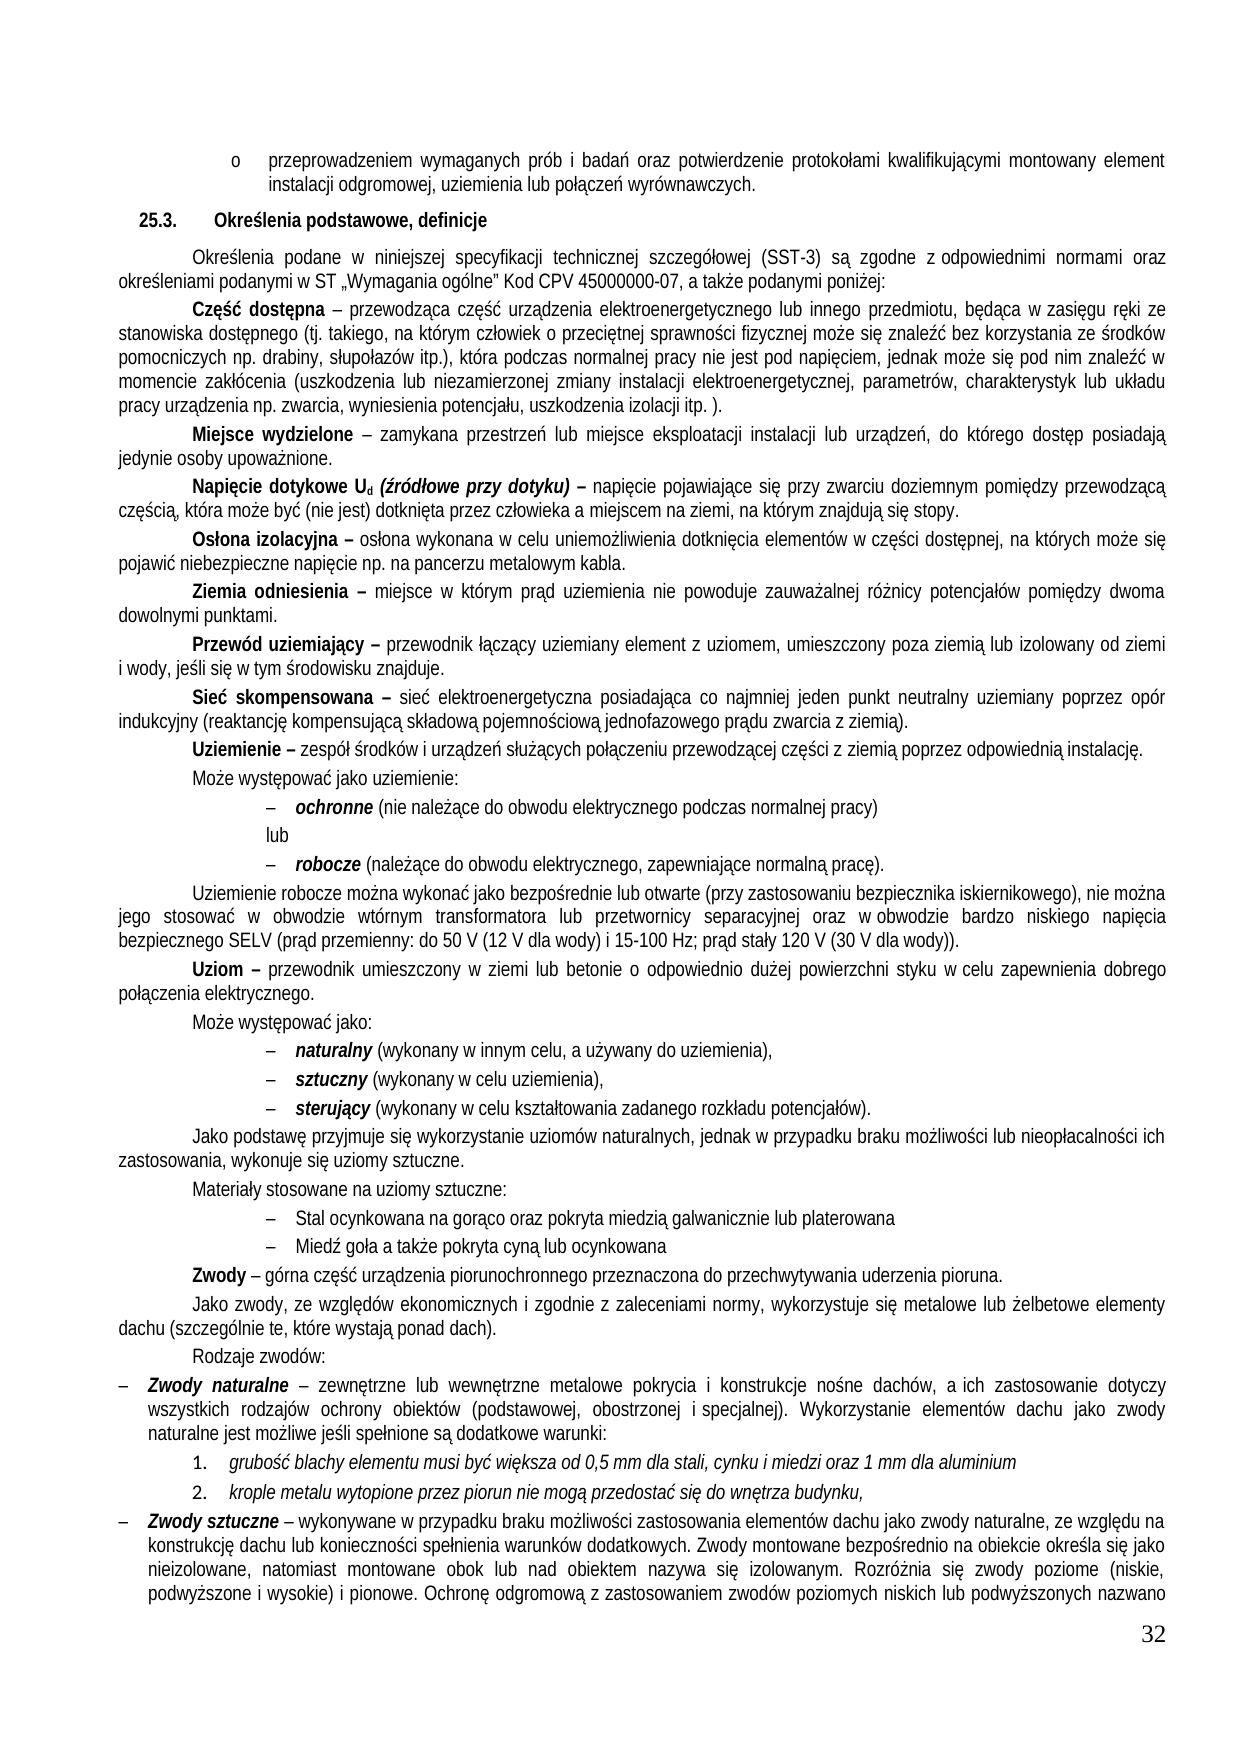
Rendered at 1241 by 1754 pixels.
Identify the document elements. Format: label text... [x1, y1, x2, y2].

text – Zwody naturalne – zewnętrzne lub wewnętrzne metalowe pokrycia i konstrukcje nośne dachów, a ich zastosowanie dotyczy wszystkich rodzajów ochrony obiektów (podstawowej, obostrzonej i specjalnej). Wykorzystanie elementów dachu jako zwody naturalne jest możliwe jeśli spełnione są dodatkowe warunki: [118, 1373, 1166, 1444]
text Przewód uziemiający – przewodnik łączący uziemiany element z uziomem, umieszczony poza ziemią lub izolowany od ziemi i wody, jeśli się w tym środowisku znajduje. [118, 632, 1166, 680]
subtitle Określenia podstawowe, definicje [139, 208, 1166, 232]
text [118, 1509, 1166, 1605]
text Napięcie dotykowe Ud (źródłowe przy dotyku) – napięcie pojawiające się przy zwarciu doziemnym pomiędzy przewodzącą częścią, która może być (nie jest) dotknięta przez człowieka a miejscem na ziemi, na którym znajdują się stopy. [118, 474, 1166, 522]
text Miejsce wydzielone – zamykana przestrzeń lub miejsce eksploatacji instalacji lub urządzeń, do którego dostęp posiadają jedynie osoby upoważnione. [118, 422, 1166, 469]
text Uziom – przewodnik umieszczony w ziemi lub betonie o odpowiednio dużej powierzchni styku w celu zapewnienia dobrego połączenia elektrycznego. [118, 957, 1166, 1005]
list przeprowadzeniem wymaganych prób i badań oraz potwierdzenie protokołami kwalifikującymi montowany element instalacji odgromowej, uziemienia lub połączeń wyrównawczych. [231, 148, 1166, 196]
text Może występować jako: [118, 1010, 1166, 1034]
text Ziemia odniesienia – miejsce w którym prąd uziemienia nie powoduje zauważalnej różnicy potencjałów pomiędzy dwoma dowolnymi punktami. [118, 579, 1166, 627]
text – Stal ocynkowana na gorąco oraz pokryta miedzią galwanicznie lub platerowana [266, 1206, 1166, 1229]
list grubość blachy elementu musi być większa od dla stali, cynku i miedzi oraz dla aluminium [192, 1449, 1166, 1475]
text Jako zwody, ze względów ekonomicznych i zgodnie z zaleceniami normy, wykorzystuje się metalowe lub żelbetowe elementy dachu (szczególnie te, które wystają ponad dach). [118, 1291, 1166, 1339]
list krople metalu wytoe przez piorun nie mogą przedostać się do wnętrza budynku, [192, 1479, 1166, 1505]
text – sterujący (wykonany w celu kształtowania zadanego rozkładu potencjałów). [266, 1096, 1166, 1119]
text Rodzaje zwodów: [118, 1344, 1166, 1368]
text Uziemienie – zespół środków i urządzeń służących połączeniu przewodzącej części z ziemią poprzez odpowiednią instalację. [118, 737, 1166, 761]
text Uziemienie robocze można wykonać jako bezpośrednie lub otwarte (przy zastosowaniu bezpiecznika iskiernikowego), nie można jego stosować w obwodzie wtórnym transformatora lub przetwornicy separacyjnej oraz w obwodzie bardzo niskiego napięcia bezpiecznego SELV (prąd przemienny: do 50 V (12 V dla wody) i 15-100 Hz; prąd stały 120 V (30 V dla wody)). [118, 881, 1166, 952]
text Sieć skompensowana – sieć elektroenergetyczna posiadająca co najmniej jeden punkt neutralny uziemiany poprzez opór indukcyjny (reaktancję kompensującą składową pojemnościową jednofazowego prądu zwarcia z ziemią). [118, 685, 1166, 733]
text – robocze (należące do obwodu elektrycznego, zapewniające normalną pracę). [266, 852, 1166, 876]
text lub [266, 823, 1166, 847]
text Osłona izolacyjna – osłona wykonana w celu uniemożliwienia dotknięcia elementów w części dostępnej, na których może się pojawić niebezpieczne napięcie np. na pancerzu metalowym kabla. [118, 527, 1166, 575]
text – sztuczny (wykonany w celu uziemienia), [266, 1067, 1166, 1091]
text Zwody – górna część urządzenia piorunochronnego przeznaczona do przechwytywania uderzenia pioruna. [118, 1263, 1166, 1287]
text – naturalny (wykonany w innym celu, a używany do uziemienia), [266, 1038, 1166, 1062]
text Jako podstawę przyjmuje się wykorzystanie uziomów naturalnych, jednak w przypadku braku możliwości lub nieopłacalności ich zastosowania, wykonuje się uziomy sztuczne. [118, 1124, 1166, 1172]
text Materiały stosowane na uziomy sztuczne: [118, 1177, 1166, 1201]
text Może występować jako uziemienie: [118, 766, 1166, 790]
text Określenia podane w niniejszej specyfikacji technicznej szczegółowej (SST-3) są zgodne z odpowiednimi normami oraz określeniami podanymi w ST „Wymagania ogólne” Kod CPV 45000000- także podanymi poniżej: [118, 244, 1166, 292]
text Część dostępna – przewodząca część urządzenia elektroenergetycznego lub innego przedmiotu, będąca w zasięgu ręki ze stanowiska dostępnego (tj. takiego, na którym człowiek o przeciętnej sprawności fizycznej może się znaleźć bez korzystania ze środków pomocniczych np. drabiny, słupołazów itp.), która podczas normalnej pracy nie jest pod napięciem, jednak może się pod nim znaleźć w momencie zakłócenia (uszkodzenia lub niezamierzonej zmiany instalacji elektroenergetycznej, parametrów, charakterystyk lub układu pracy urządzenia np. zwarcia, wyniesienia potencjału, uszkodzenia izolacji itp. ). [118, 297, 1166, 417]
text – Miedź goła a także pokryta cyną lub ocynkowana [266, 1234, 1166, 1258]
text – ochronne (nie należące do obwodu elektrycznego podczas normalnej pracy) [266, 794, 1166, 818]
